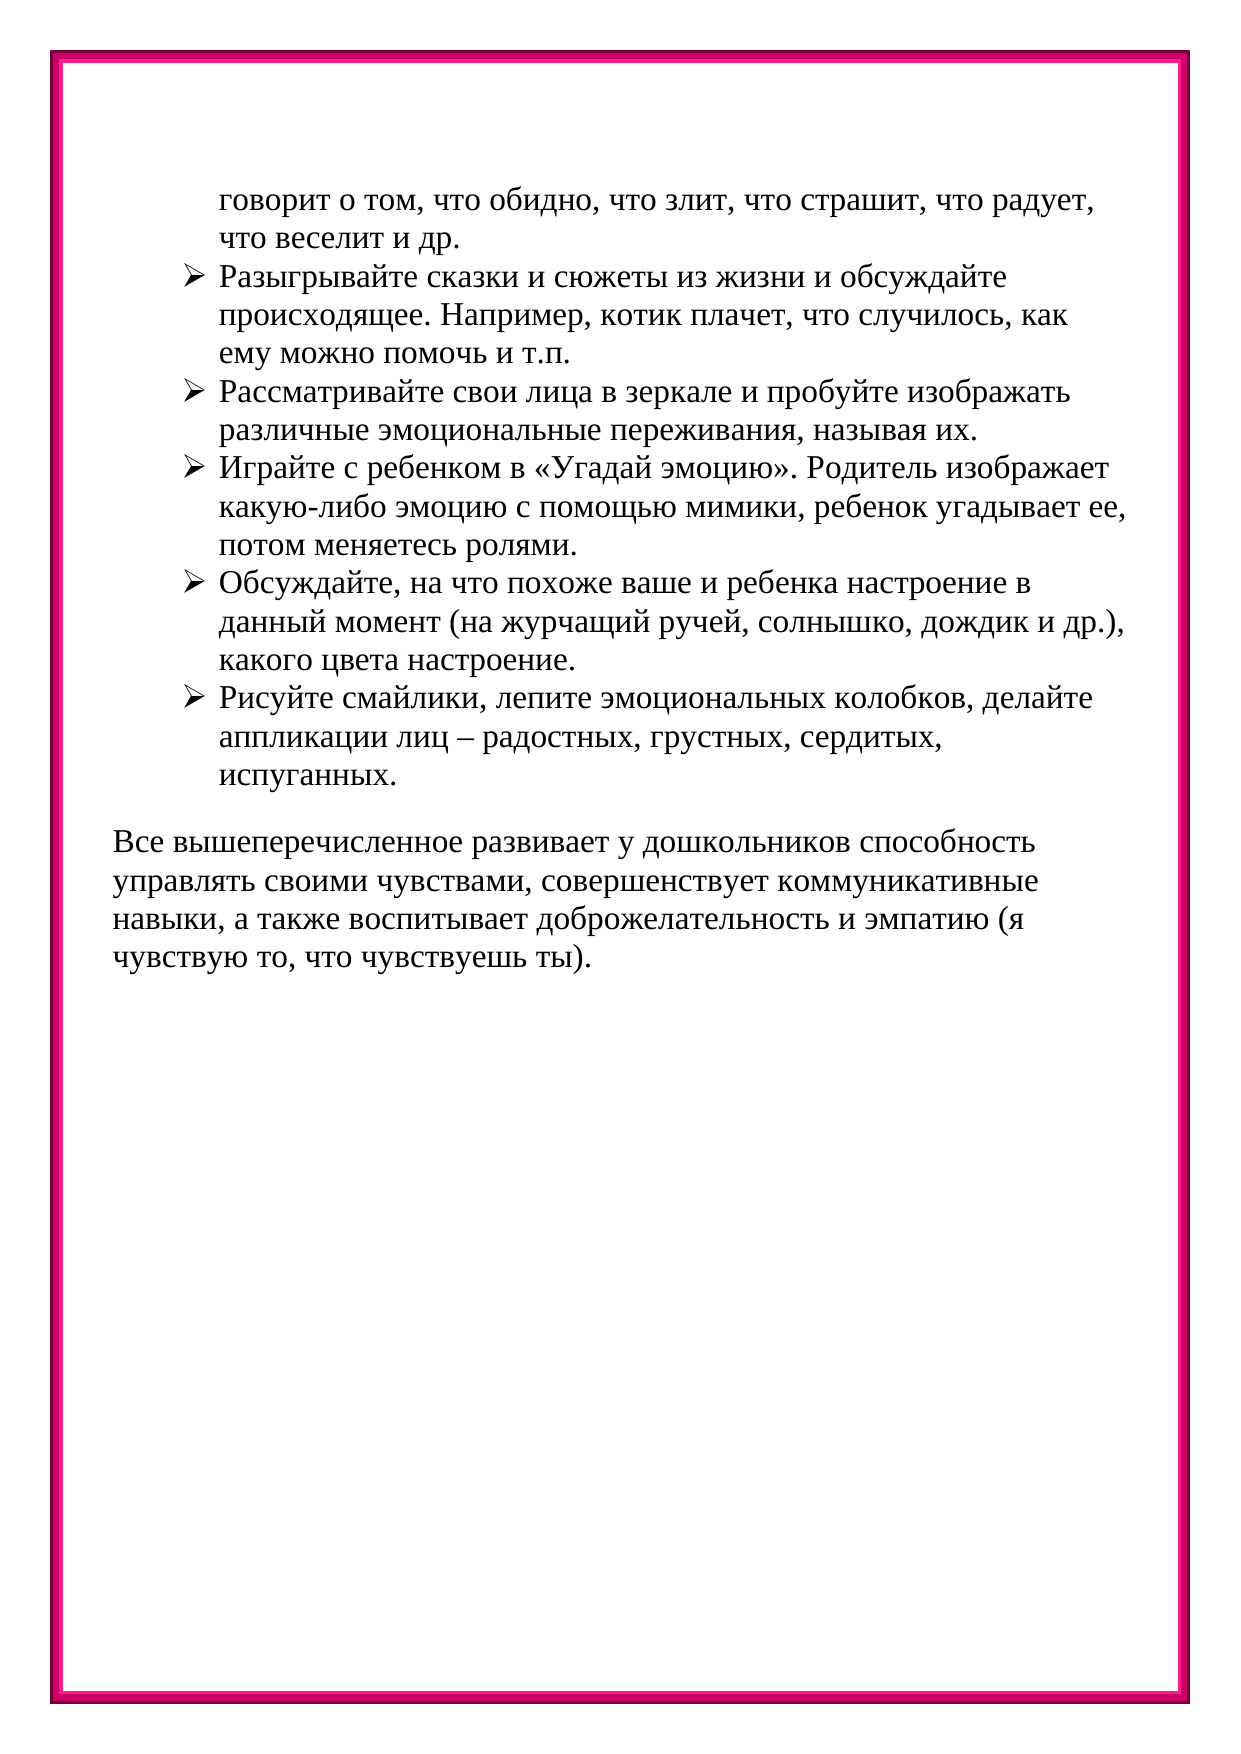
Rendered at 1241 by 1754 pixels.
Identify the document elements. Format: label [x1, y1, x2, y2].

table_header [113, 150, 1128, 1000]
